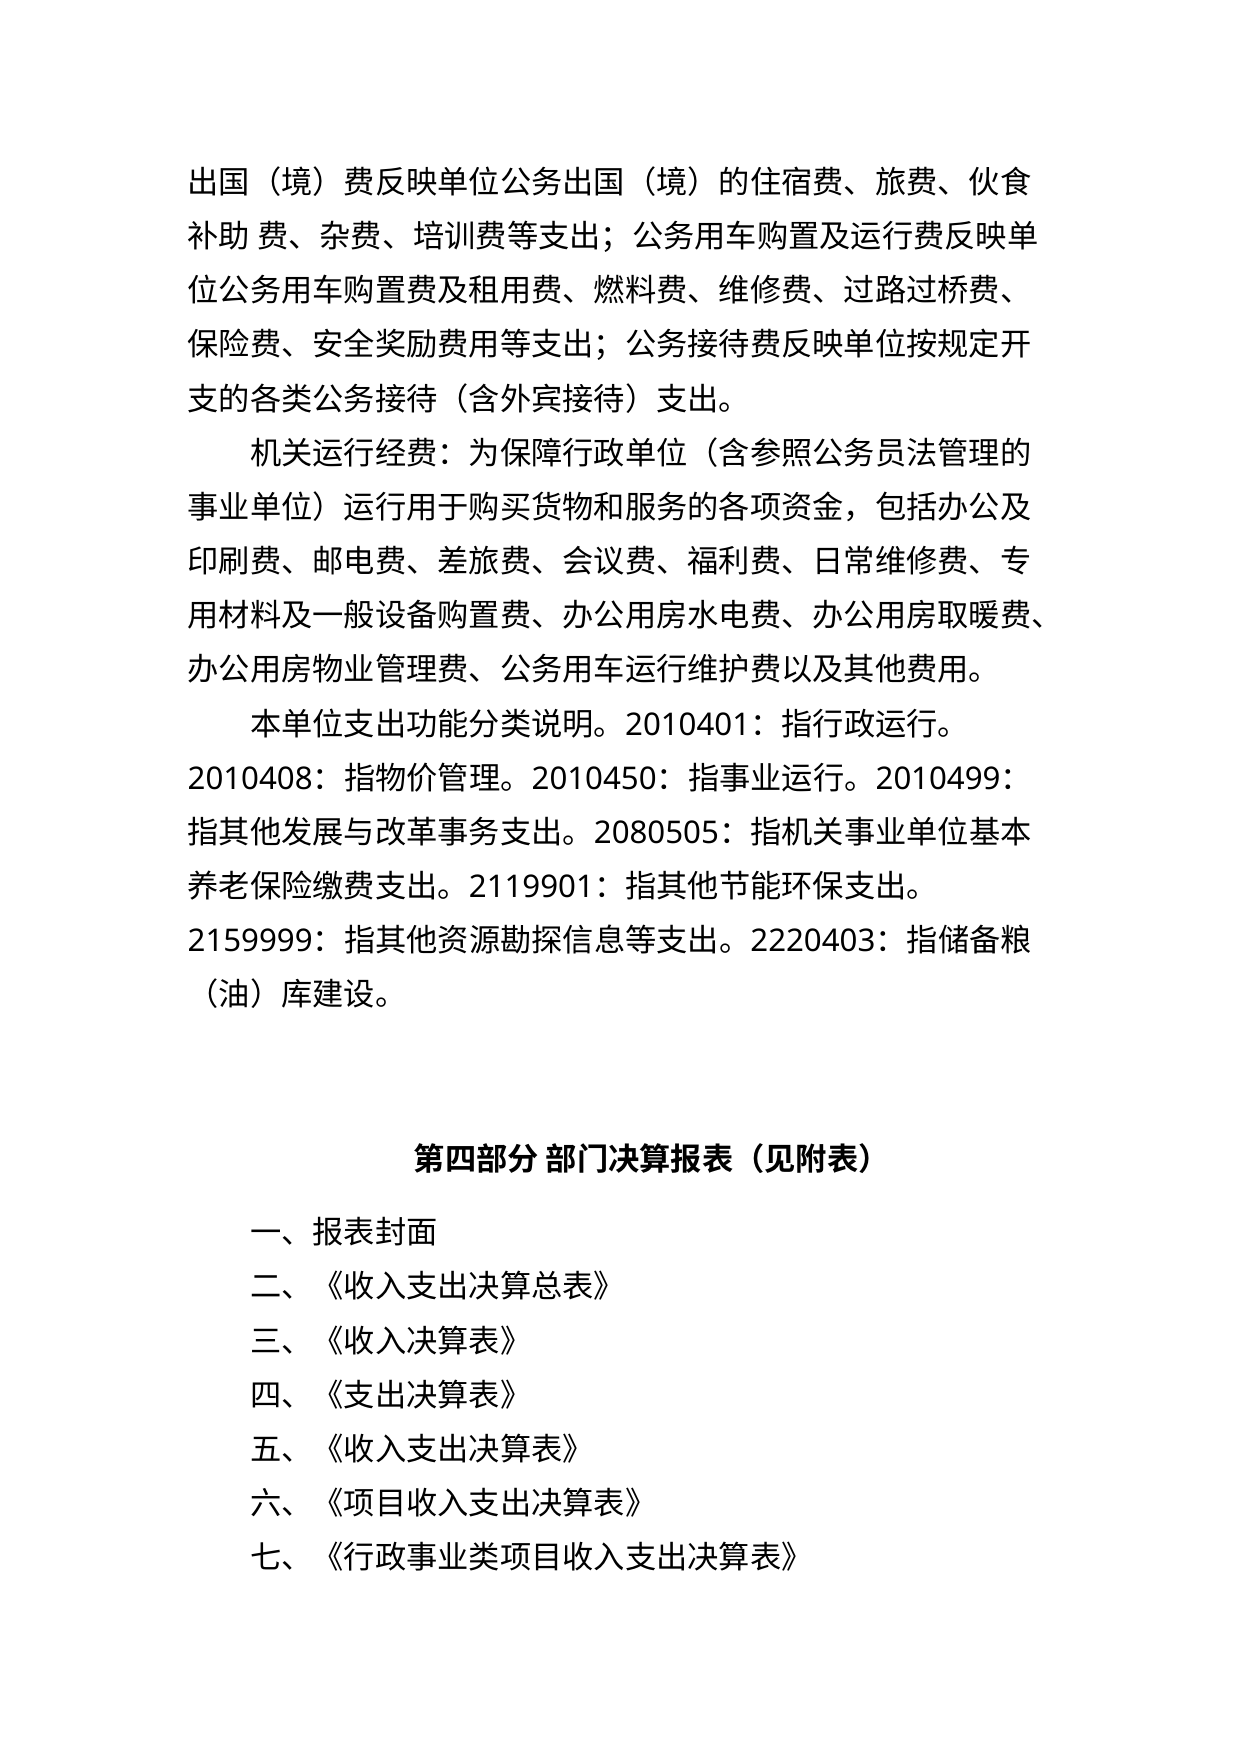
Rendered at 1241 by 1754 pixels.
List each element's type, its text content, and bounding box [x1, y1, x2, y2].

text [187, 150, 1053, 421]
text 六、《项目收入支出决算表》 [187, 1471, 1053, 1525]
text 二、《收入支出决算总表》 [187, 1254, 1053, 1309]
text 第四部分 部门决算报表（见附表） [187, 1134, 1053, 1179]
text 机关运行经费：为保障行政单位（含参照公务员法管理的事业单位）运行用于购买货物和服务的各项资金，包括办公及印刷费、邮电费、差旅费、会议费、福利费、日常维修费、专用材料及一般设备购置费、办公用房水电费、办公用房取暖费、办公用房物业管理费、公务用车运行维护费以及其他费用。 [187, 421, 1053, 692]
text 五、《收入支出决算表》 [187, 1417, 1053, 1471]
text 四、《支出决算表》 [187, 1363, 1053, 1417]
text 本单位支出功能分类说明。2010401：指行政运行。2010408：指物价管理。2010450：指事业运行。2010499：指其他发展与改革事务支出。2080505：指机关事业单位基本养老保险缴费支出。2119901：指其他节能环保支出。2159999：指其他资源勘探信息等支出。2220403：指储备粮（油）库建设。 [187, 692, 1053, 1017]
text 三、《收入决算表》 [187, 1309, 1053, 1363]
text 一、报表封面 [187, 1200, 1053, 1254]
text 七、《行政事业类项目收入支出决算表》 [187, 1525, 1053, 1579]
